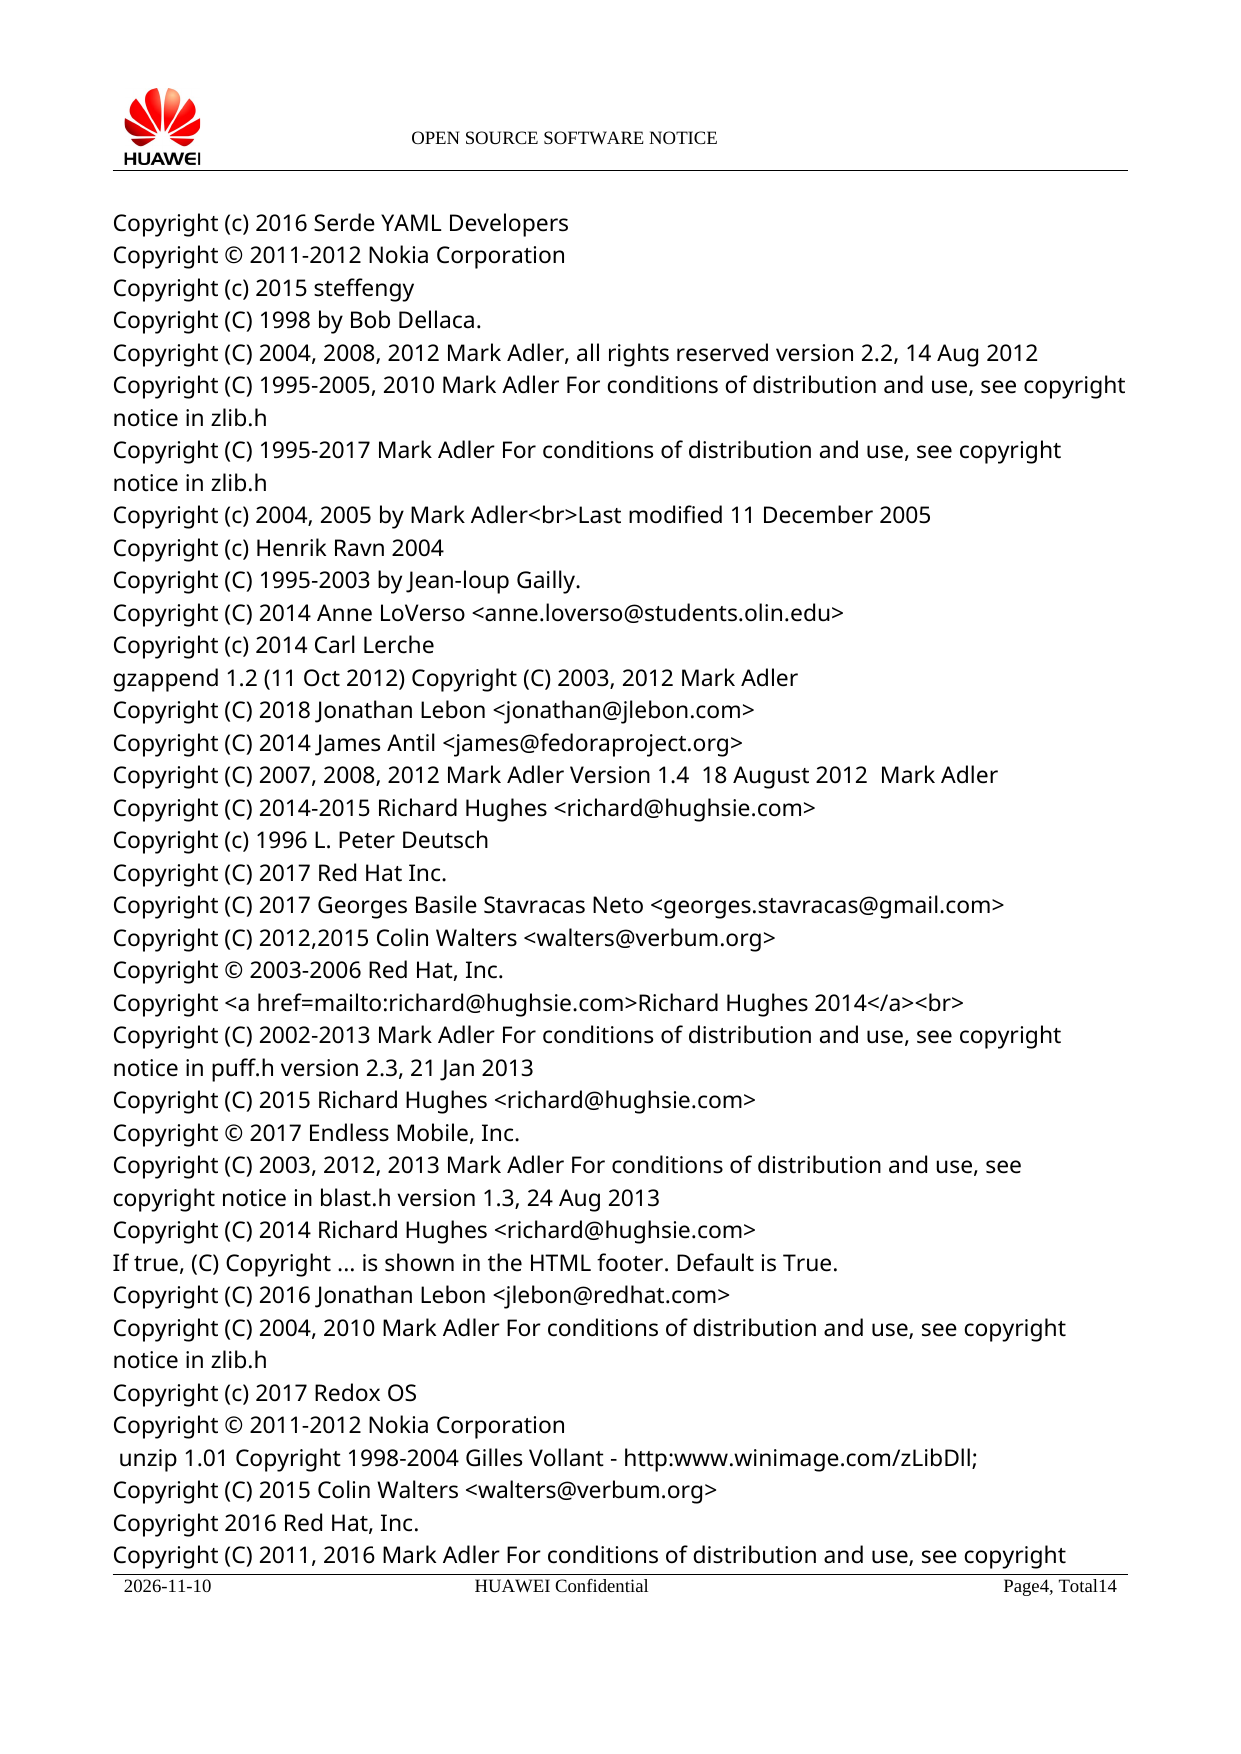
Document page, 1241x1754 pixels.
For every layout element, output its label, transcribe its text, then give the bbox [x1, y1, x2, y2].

picture [124, 88, 201, 165]
